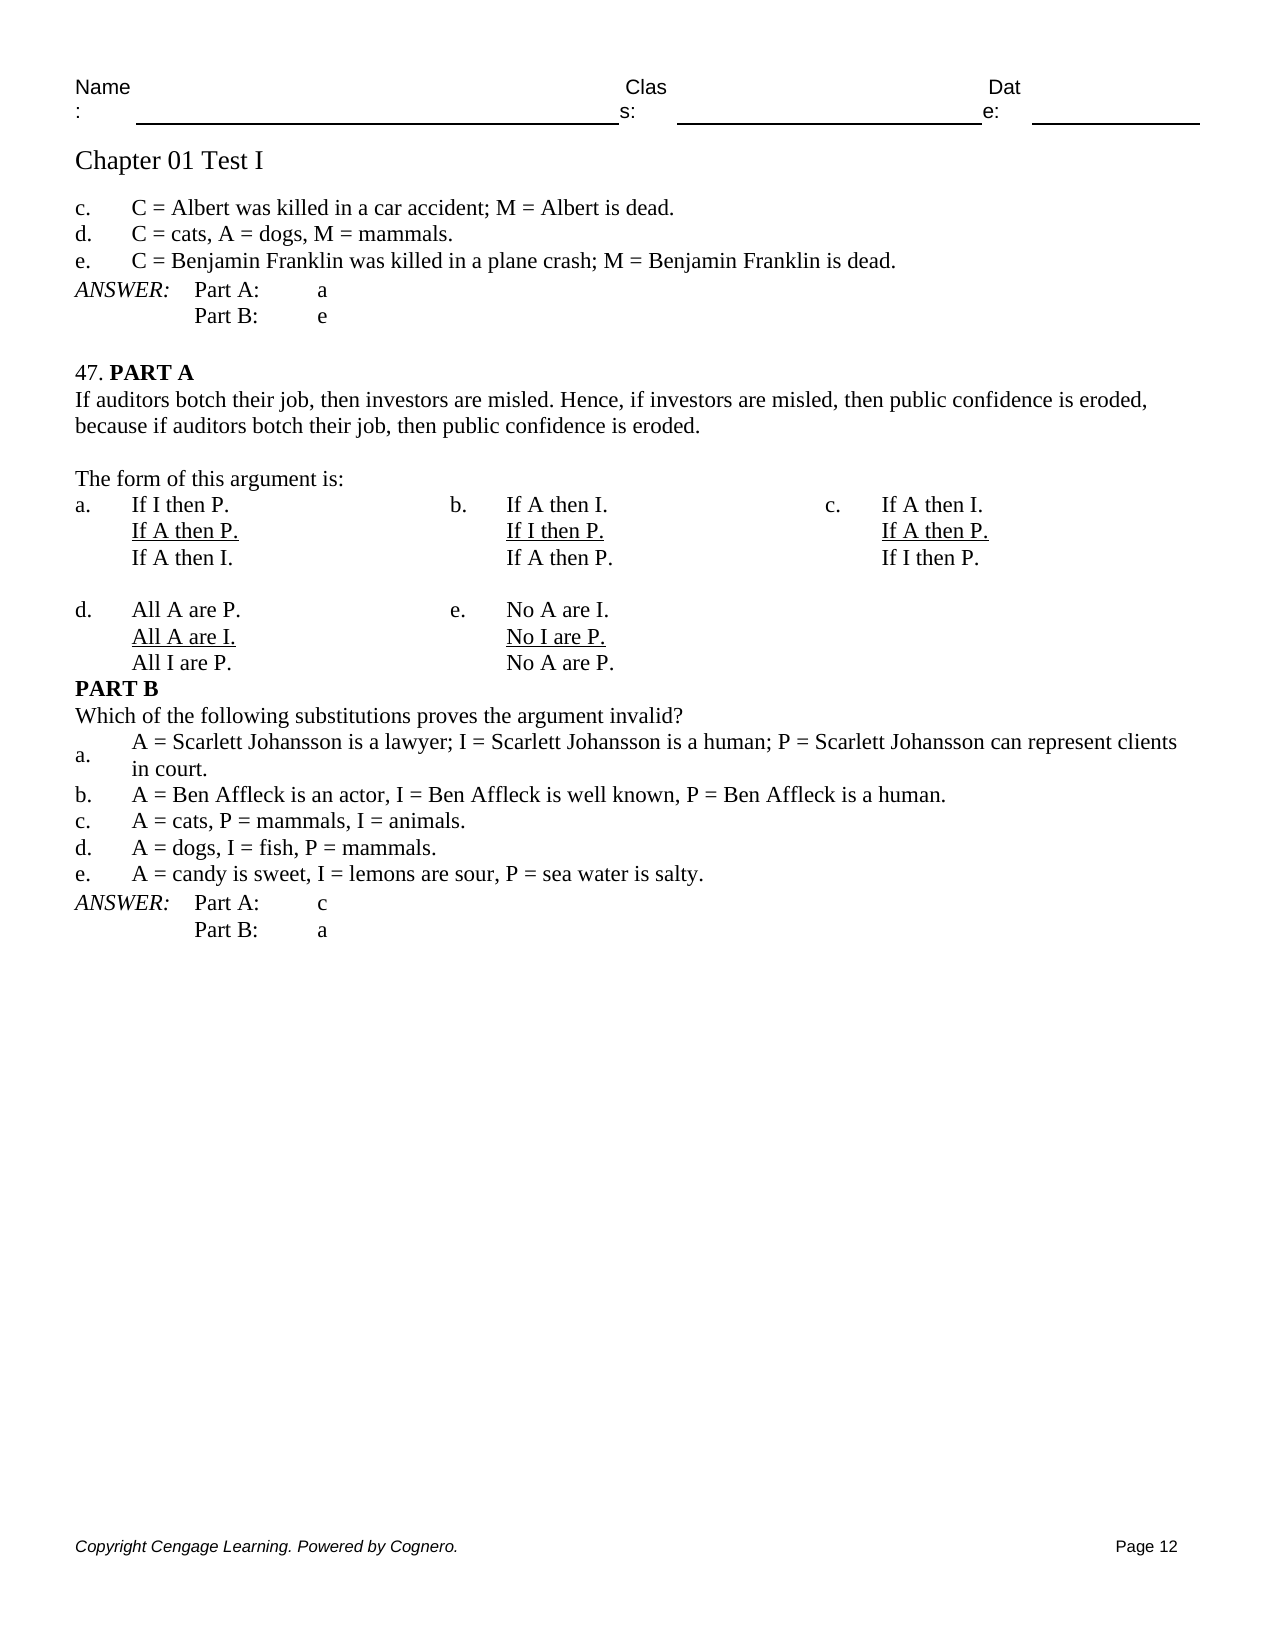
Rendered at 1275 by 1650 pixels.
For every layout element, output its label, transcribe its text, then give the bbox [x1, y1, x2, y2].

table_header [75, 194, 1200, 332]
table_header 47. PART A If auditors botch their job, then investors are misled. Hence, if investors are misled, then public confidence is eroded, because if auditors botch their job, then public confidence is eroded. The form of this argument is: PART B Which of the following substitutions proves the argument invalid? [75, 359, 1200, 946]
